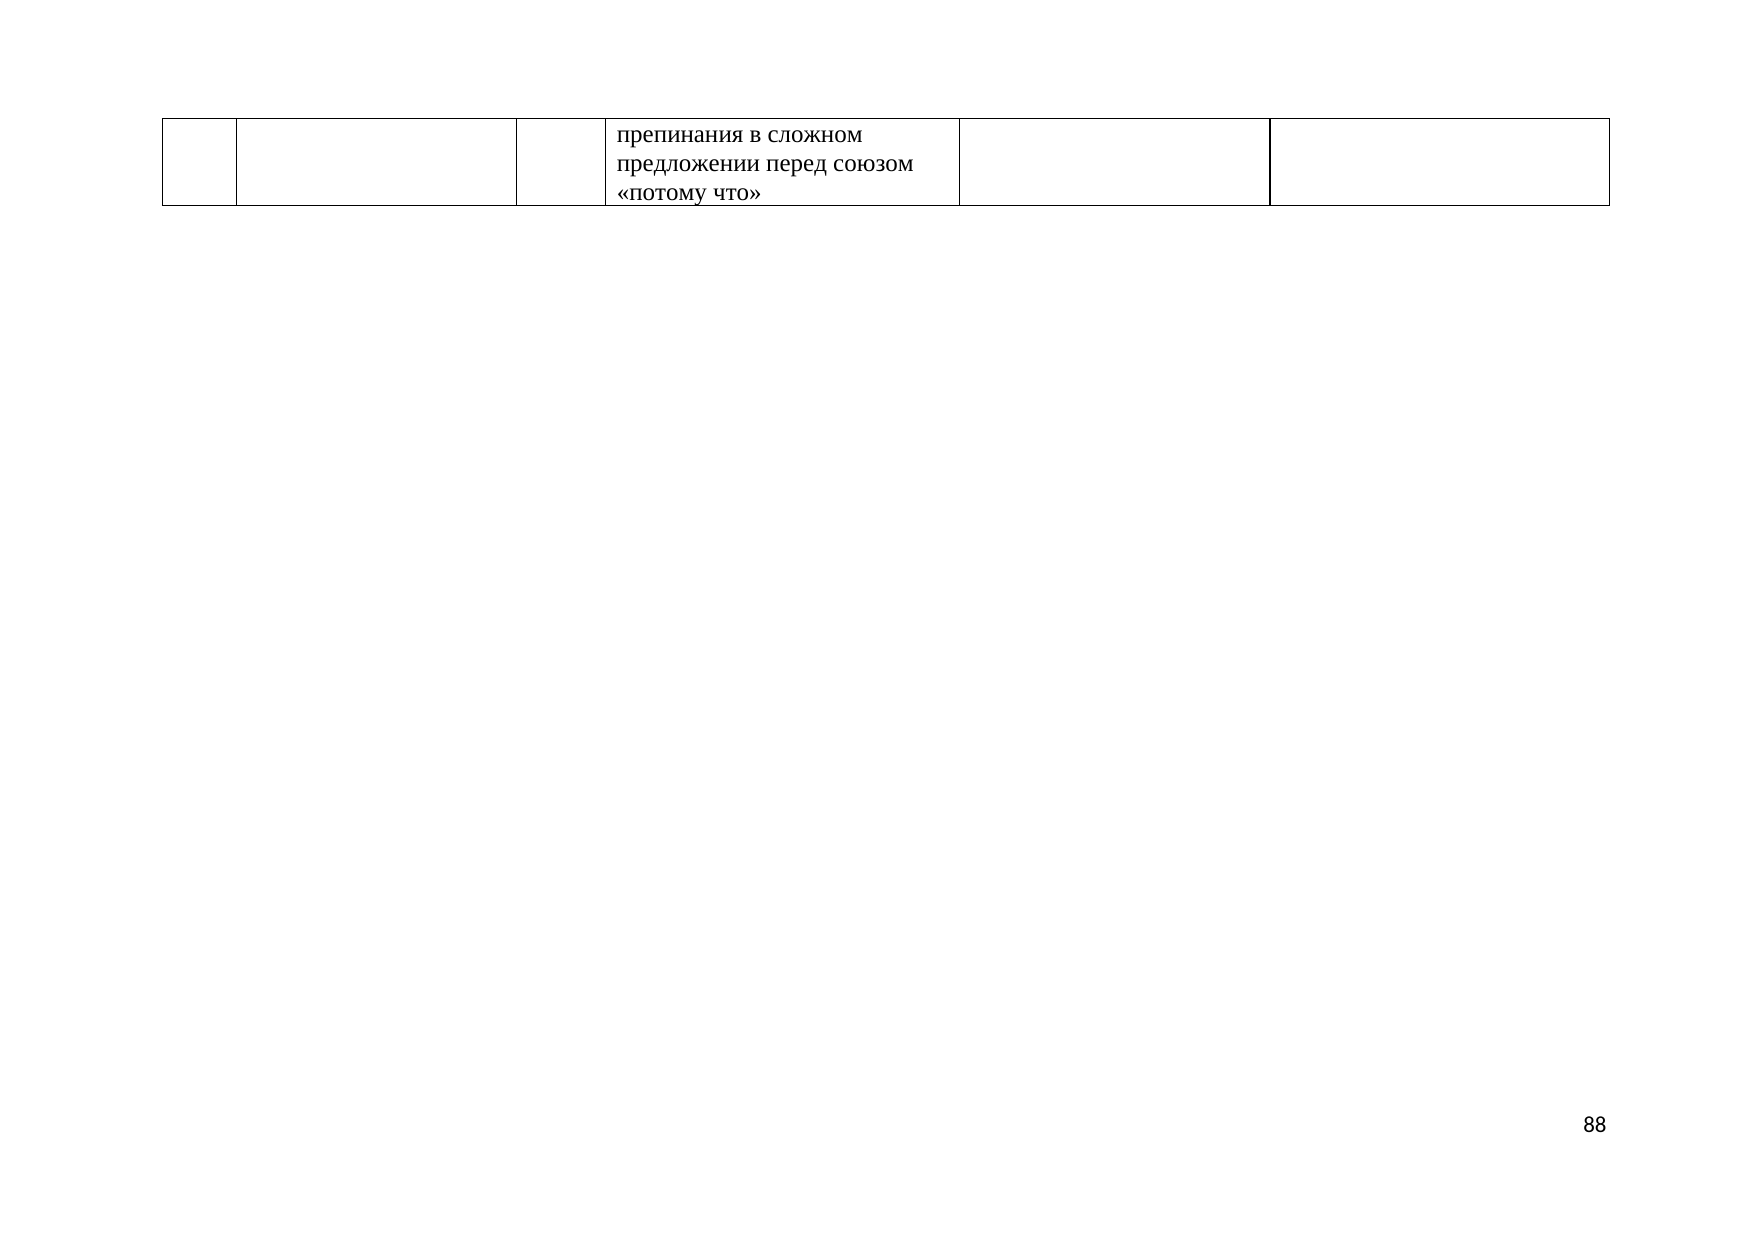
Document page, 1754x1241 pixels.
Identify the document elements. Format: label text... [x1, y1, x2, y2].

table_cell [163, 119, 236, 205]
table_cell 1 [517, 119, 605, 205]
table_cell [960, 119, 1269, 205]
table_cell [1271, 119, 1609, 205]
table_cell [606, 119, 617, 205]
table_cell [237, 119, 516, 205]
